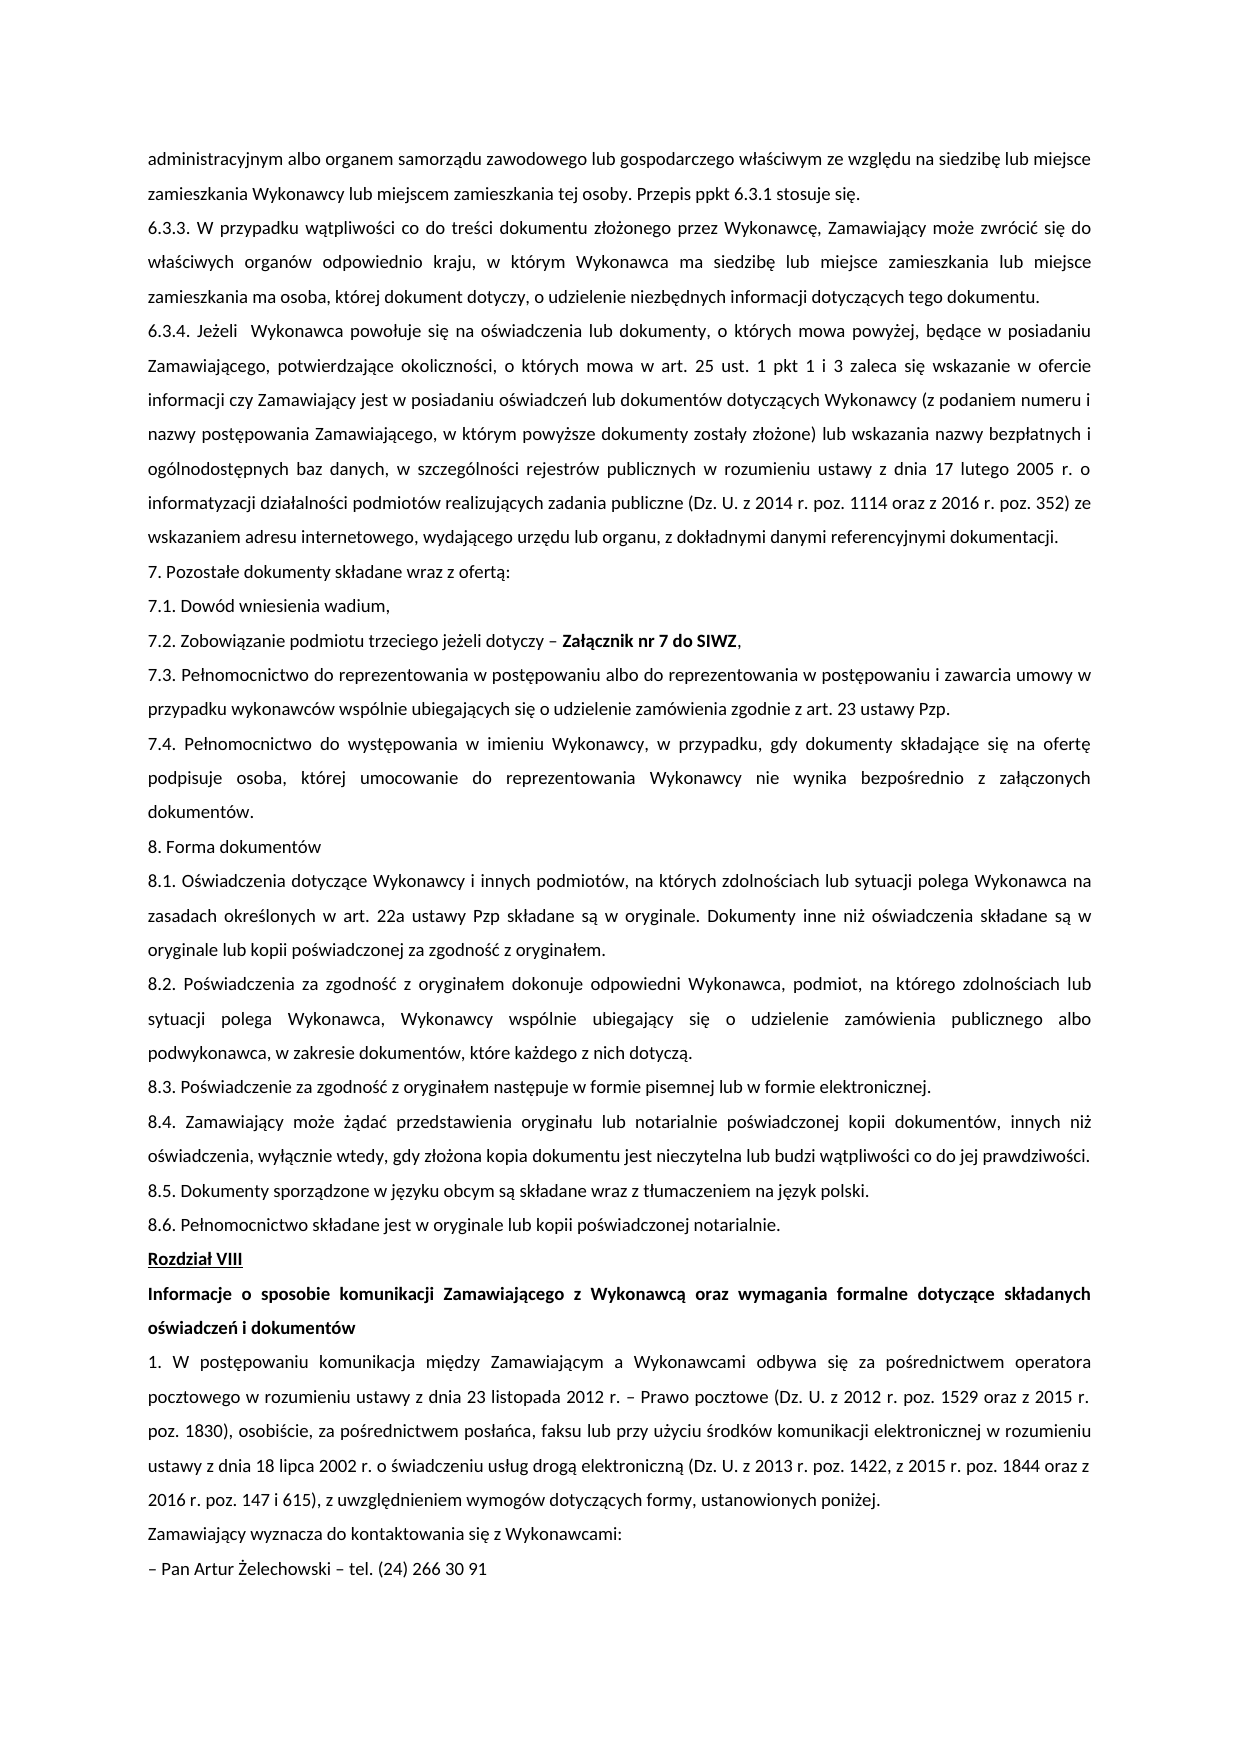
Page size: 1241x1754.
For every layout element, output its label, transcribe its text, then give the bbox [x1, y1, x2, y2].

text 7.3. Pełnomocnictwo do reprezentowania w postępowaniu albo do reprezentowania w postępowaniu i zawarcia umowy w przypadku wykonawców wspólnie ubiegających się o udzielenie zamówienia zgodnie z art. 23 ustawy Pzp. [148, 663, 1093, 721]
text Rozdział VIII [148, 1248, 1093, 1271]
text 8.3. Poświadczenie za zgodność z oryginałem następuje w formie pisemnej lub w formie elektronicznej. [148, 1076, 1093, 1099]
text 8.4. Zamawiający może żądać przedstawienia oryginału lub notarialnie poświadczonej kopii dokumentów, innych niż oświadczenia, wyłącznie wtedy, gdy złożona kopia dokumentu jest nieczytelna lub budzi wątpliwości co do jej prawdziwości. [148, 1110, 1093, 1167]
text – Pan Artur Żelechowski – tel. (24) 266 30 91 [148, 1557, 1093, 1580]
text Zamawiający wyznacza do kontaktowania się z Wykonawcami: [148, 1523, 1093, 1546]
text 8.5. Dokumenty sporządzone w języku obcym są składane wraz z tłumaczeniem na język polski. [148, 1179, 1093, 1202]
text 1. W postępowaniu komunikacja między Zamawiającym a Wykonawcami odbywa się za pośrednictwem operatora pocztowego w rozumieniu ustawy z dnia 23 listopada 2012 r. – Prawo pocztowe (Dz. U. z 2012 r. poz. 1529 oraz z 2015 r. poz. 1830), osobiście, za pośrednictwem posłańca, faksu lub przy użyciu środków komunikacji elektronicznej w rozumieniu ustawy z dnia 18 lipca 2002 r. o świadczeniu usług drogą elektroniczną (Dz. U. z 2013 r. poz. 1422, z 2015 r. poz. 1844 oraz z 2016 r. poz. 147 i 615), z uwzględnieniem wymogów dotyczących formy, ustanowionych poniżej. [148, 1351, 1093, 1511]
text 7.4. Pełnomocnictwo do występowania w imieniu Wykonawcy, w przypadku, gdy dokumenty składające się na ofertę podpisuje osoba, której umocowanie do reprezentowania Wykonawcy nie wynika bezpośrednio z załączonych dokumentów. [148, 732, 1093, 824]
text 7. Pozostałe dokumenty składane wraz z ofertą: [148, 560, 1093, 583]
text 6.3.3. W przypadku wątpliwości co do treści dokumentu złożonego przez Wykonawcę, Zamawiający może zwrócić się do właściwych organów odpowiednio kraju, w którym Wykonawca ma siedzibę lub miejsce zamieszkania lub miejsce zamieszkania ma osoba, której dokument dotyczy, o udzielenie niezbędnych informacji dotyczących tego dokumentu. [148, 216, 1093, 308]
text 8.1. Oświadczenia dotyczące Wykonawcy i innych podmiotów, na których zdolnościach lub sytuacji polega Wykonawca na zasadach określonych w art. 22a ustawy Pzp składane są w oryginale. Dokumenty inne niż oświadczenia składane są w oryginale lub kopii poświadczonej za zgodność z oryginałem. [148, 869, 1093, 961]
text 8. Forma dokumentów [148, 835, 1093, 858]
text 8.2. Poświadczenia za zgodność z oryginałem dokonuje odpowiedni Wykonawca, podmiot, na którego zdolnościach lub sytuacji polega Wykonawca, Wykonawcy wspólnie ubiegający się o udzielenie zamówienia publicznego albo podwykonawca, w zakresie dokumentów, które każdego z nich dotyczą. [148, 973, 1093, 1064]
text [148, 148, 1093, 205]
text 8.6. Pełnomocnictwo składane jest w oryginale lub kopii poświadczonej notarialnie. [148, 1213, 1093, 1236]
text 7.2. Zobowiązanie podmiotu trzeciego jeżeli dotyczy – Załącznik nr 7 do SIWZ, [148, 629, 1093, 652]
text 7.1. Dowód wniesienia wadium, [148, 594, 1093, 617]
text Informacje o sposobie komunikacji Zamawiającego z Wykonawcą oraz wymagania formalne dotyczące składanych oświadczeń i dokumentów [148, 1282, 1093, 1339]
text 6.3.4. Jeżeli Wykonawca powołuje się na oświadczenia lub dokumenty, o których mowa powyżej, będące w posiadaniu Zamawiającego, potwierdzające okoliczności, o których mowa w art. 25 ust. 1 pkt 1 i 3 zaleca się wskazanie w ofercie informacji czy Zamawiający jest w posiadaniu oświadczeń lub dokumentów dotyczących Wykonawcy (z podaniem numeru i nazwy postępowania Zamawiającego, w którym powyższe dokumenty zostały złożone) lub wskazania nazwy bezpłatnych i ogólnodostępnych baz danych, w szczególności rejestrów publicznych w rozumieniu ustawy z dnia 17 lutego 2005 r. o informatyzacji działalności podmiotów realizujących zadania publiczne (Dz. U. z 2014 r. poz. 1114 oraz z 2016 r. poz. 352) ze wskazaniem adresu internetowego, wydającego urzędu lub organu, z dokładnymi danymi referencyjnymi dokumentacji. [148, 319, 1093, 549]
